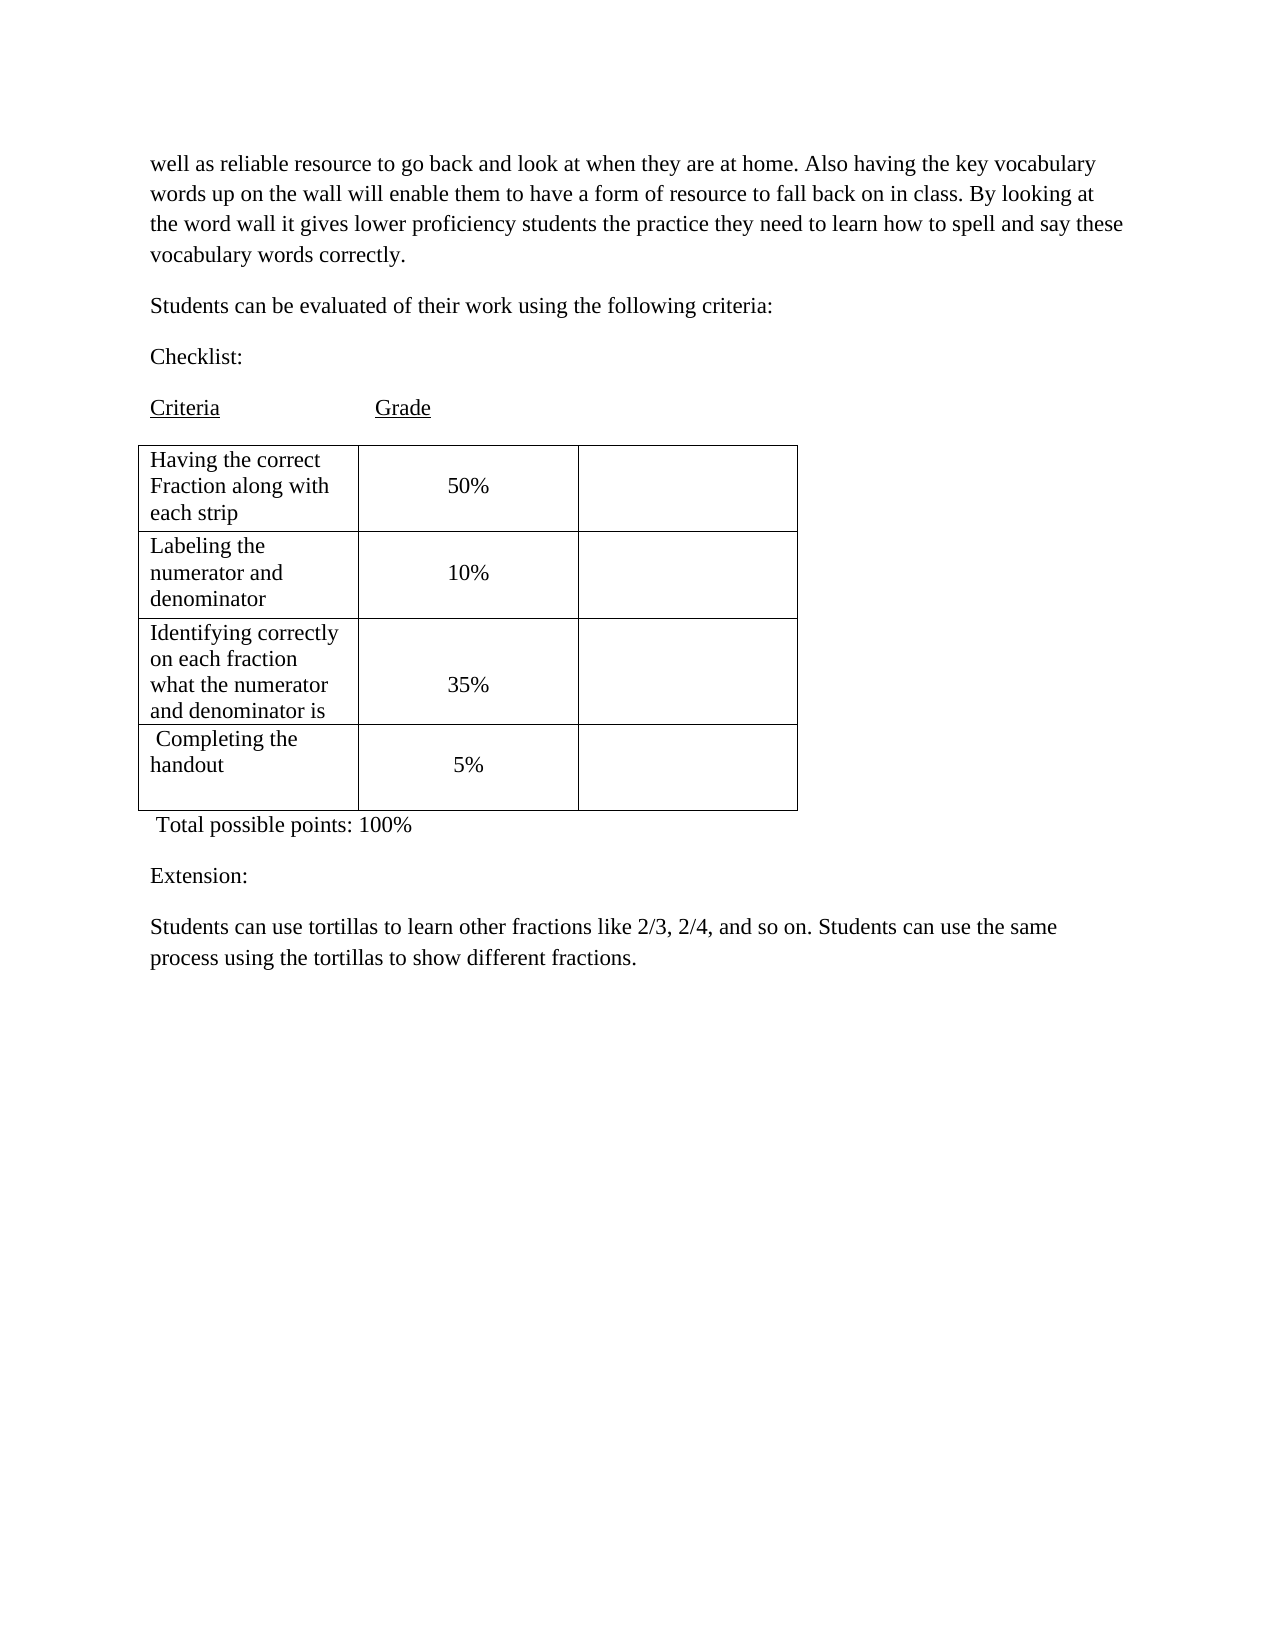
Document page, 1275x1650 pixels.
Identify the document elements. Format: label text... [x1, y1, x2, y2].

table_header Having the correct Fraction along with each strip [139, 446, 358, 531]
text Checklist: [150, 343, 1125, 369]
table_header 50% [359, 446, 578, 531]
text Students can use tortillas to learn other fractions like 2/3, 2/4, and so on. Students can use the same process using the tortillas to show different fractions. [150, 913, 1125, 970]
table_cell 5% [359, 725, 578, 810]
table_cell 35% [359, 619, 578, 724]
table_cell Labeling the numerator and denominator [139, 532, 358, 617]
text Extension: [150, 862, 1125, 889]
table_cell 10% [359, 532, 578, 617]
table_cell Identifying correctly on each fraction what the numerator and denominator is [139, 619, 358, 724]
table_cell [579, 725, 797, 810]
table_header [579, 446, 797, 531]
table_cell [579, 532, 797, 617]
table_cell [579, 619, 797, 724]
text Students can be evaluated of their work using the following criteria: [150, 292, 1125, 318]
table_cell Completing the handout [139, 725, 358, 810]
text Criteria Grade [150, 394, 1125, 420]
text Total possible points: 100% [150, 811, 1125, 838]
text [150, 150, 1125, 267]
